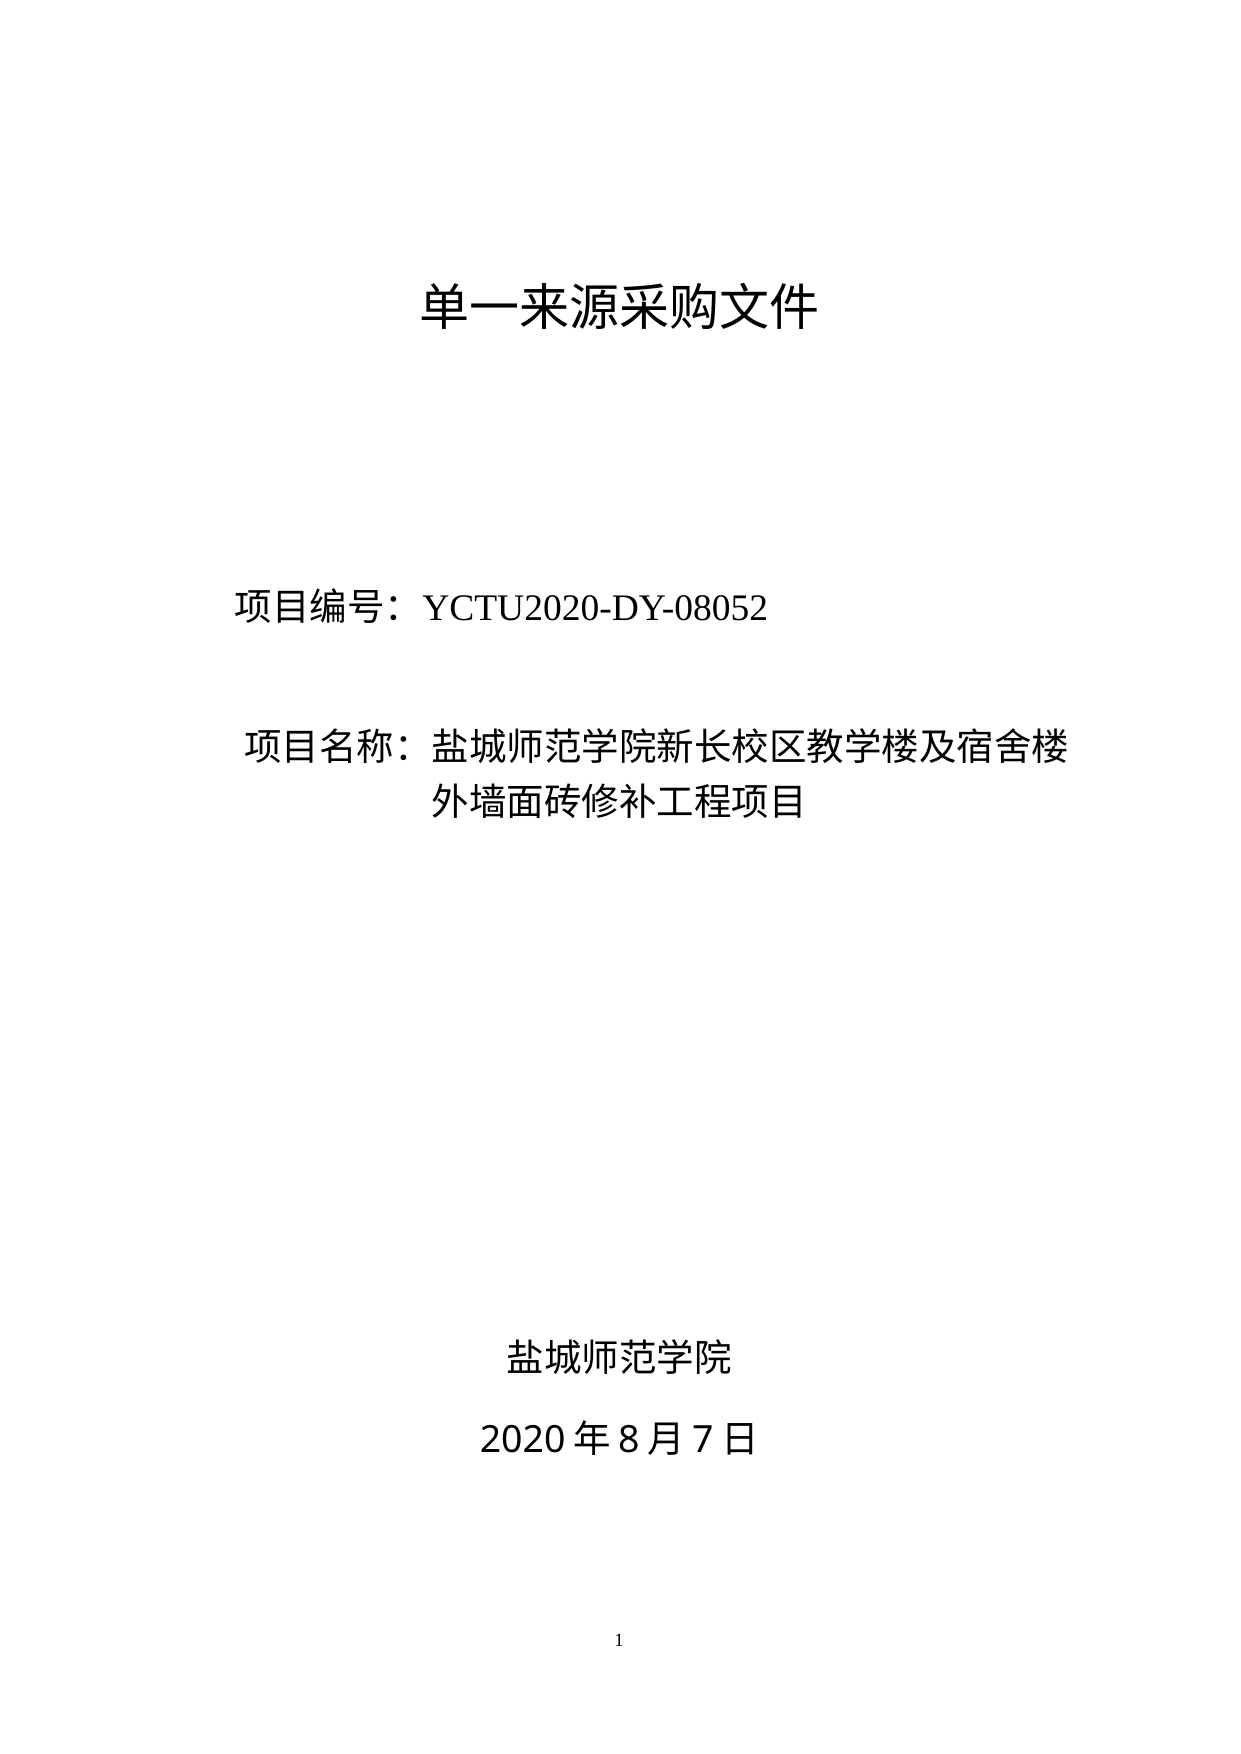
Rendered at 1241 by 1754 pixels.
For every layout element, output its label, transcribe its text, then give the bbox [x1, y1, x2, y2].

text 盐城师范学院 [159, 1327, 1078, 1382]
text 项目名称：盐城师范学院新长校区教学楼及宿舍楼外墙面砖修补工程项目 [159, 717, 1078, 826]
text 2020年8月7日 [159, 1409, 1078, 1463]
text 单一来源采购文件 [159, 267, 1078, 340]
text 项目编号：YCTU2020-DY-08052 [159, 577, 1078, 631]
